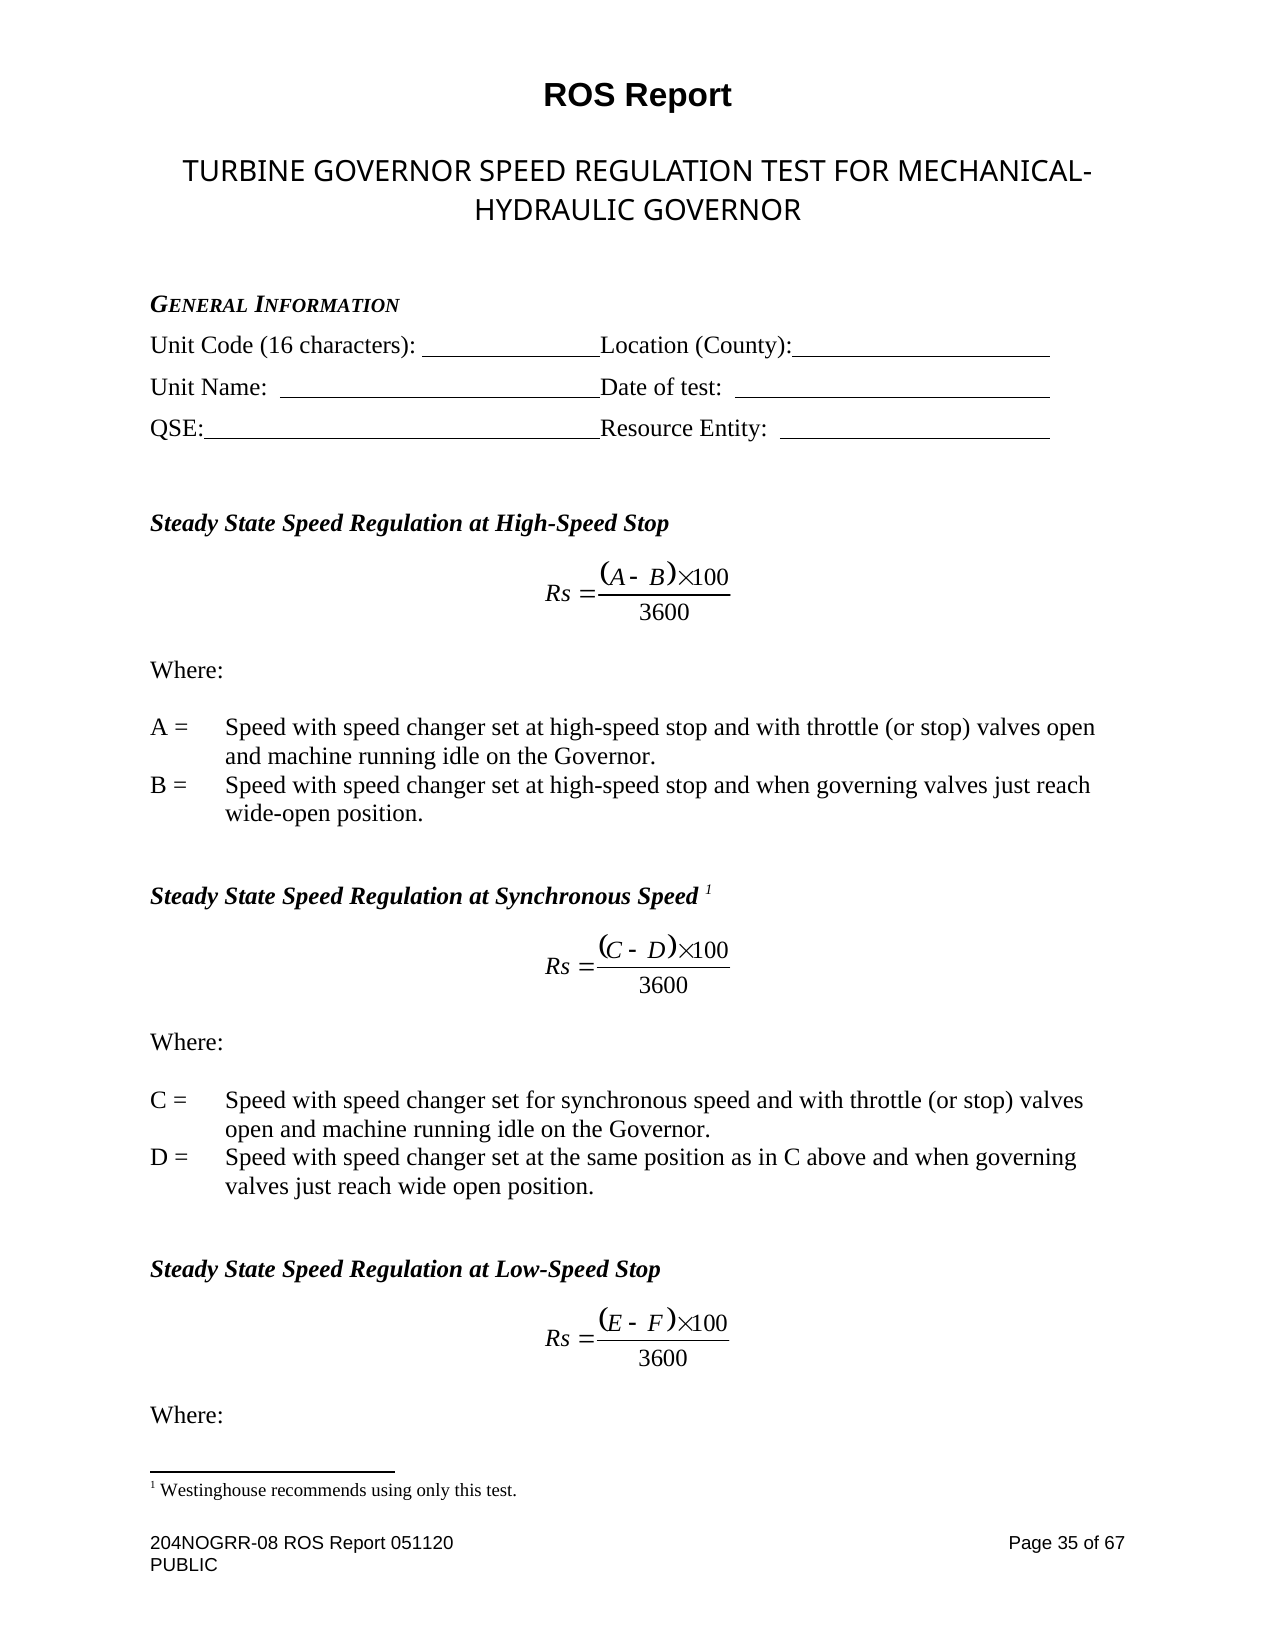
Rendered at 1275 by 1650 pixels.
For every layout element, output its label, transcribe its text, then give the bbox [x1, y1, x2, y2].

text Unit Code (16 characters): Location (County): [150, 331, 1125, 359]
text Steady State Speed Regulation at High-Speed Stop [150, 508, 1125, 537]
text Turbine Governor Speed Regulation Test for Mechanical-Hydraulic Governor [150, 150, 1125, 229]
text B = Speed with speed changer set at high-speed stop and when governing valves just reach wide-open position. [150, 770, 1125, 827]
text QSE: Resource Entity: [150, 413, 1125, 442]
text A = Speed with speed changer set at high-speed stop and with throttle (or stop) valves open and machine running idle on the Governor. [150, 712, 1125, 770]
text Steady State Speed Regulation at Synchronous Speed [150, 881, 1125, 910]
text Steady State Speed Regulation at Low-Speed Stop [150, 1254, 1125, 1282]
text Unit Name: Date of test: [150, 372, 1125, 401]
text D = Speed with speed changer set at the same position as in C above and when governing valves just reach wide open position. [150, 1142, 1125, 1200]
text Where: [150, 1027, 1125, 1056]
text Where: [150, 1400, 1125, 1429]
text General Information [150, 289, 1125, 318]
text Where: [150, 655, 1125, 683]
text C = Speed with speed changer set for synchronous speed and with throttle (or stop) valves open and machine running idle on the Governor. [150, 1085, 1125, 1142]
